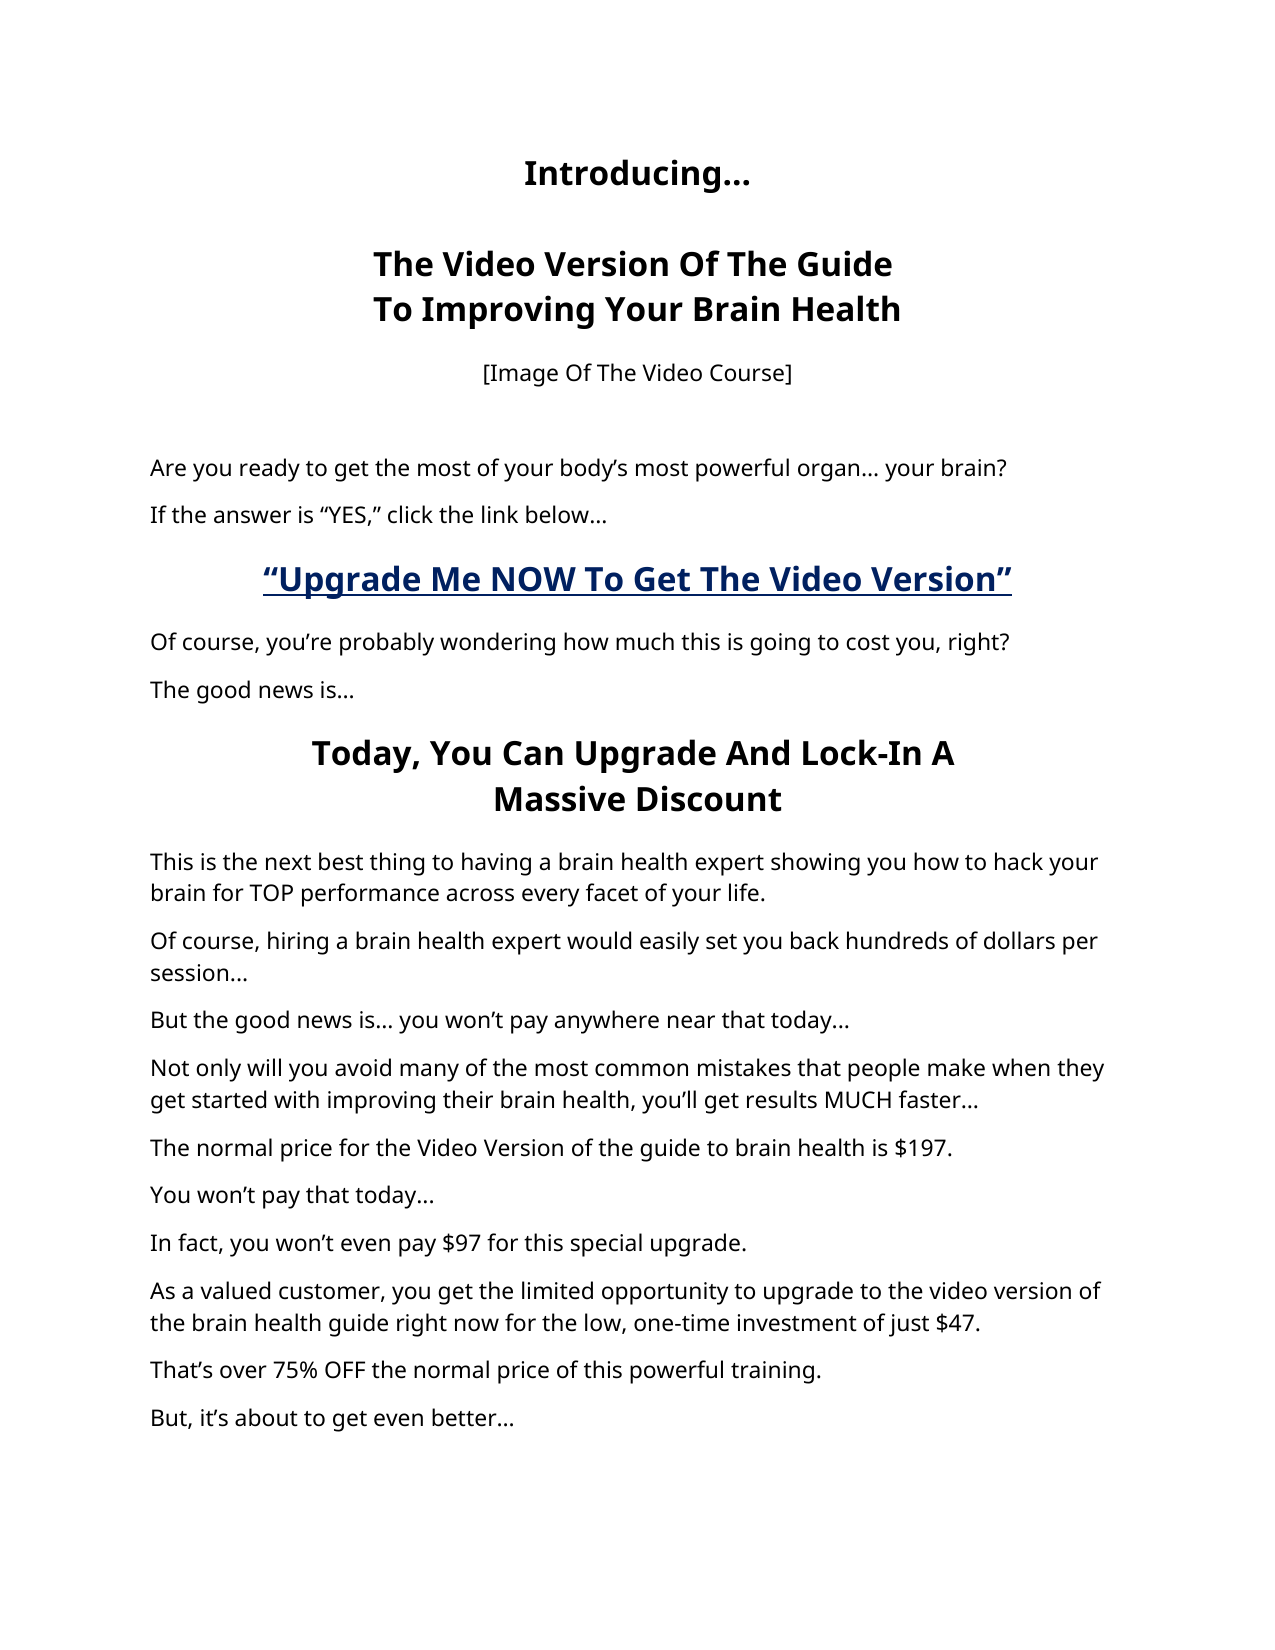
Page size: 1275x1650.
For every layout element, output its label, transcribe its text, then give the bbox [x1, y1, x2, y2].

text [Image Of The Video Course] [150, 357, 1125, 388]
text You won’t pay that today... [150, 1179, 1125, 1211]
text This is the next best thing to having a brain health expert showing you how to hack your brain for TOP performance across every facet of your life. [150, 846, 1125, 908]
text Of course, hiring a brain health expert would easily set you back hundreds of dollars per session... [150, 925, 1125, 988]
text As a valued customer, you get the limited opportunity to upgrade to the video version of the brain health guide right now for the low, one-time investment of just $47. [150, 1275, 1125, 1338]
text But, it’s about to get even better… [150, 1402, 1125, 1433]
text Today, You Can Upgrade And Lock-In A Massive Discount [150, 730, 1125, 821]
text Introducing… The Video Version Of The Guide To Improving Your Brain Health [150, 150, 1125, 332]
text That’s over 75% OFF the normal price of this powerful training. [150, 1354, 1125, 1386]
text “Upgrade Me NOW To Get The Video Version” [150, 556, 1125, 601]
text The normal price for the Video Version of the guide to brain health is $197. [150, 1131, 1125, 1163]
text Not only will you avoid many of the most common mistakes that people make when they get started with improving their brain health, you’ll get results MUCH faster… [150, 1052, 1125, 1115]
text If the answer is “YES,” click the link below… [150, 499, 1125, 531]
text In fact, you won’t even pay $97 for this special upgrade. [150, 1227, 1125, 1258]
text Are you ready to get the most of your body’s most powerful organ… your brain? [150, 451, 1125, 483]
text But the good news is… you won’t pay anywhere near that today... [150, 1004, 1125, 1036]
text The good news is… [150, 674, 1125, 705]
text Of course, you’re probably wondering how much this is going to cost you, right? [150, 626, 1125, 657]
